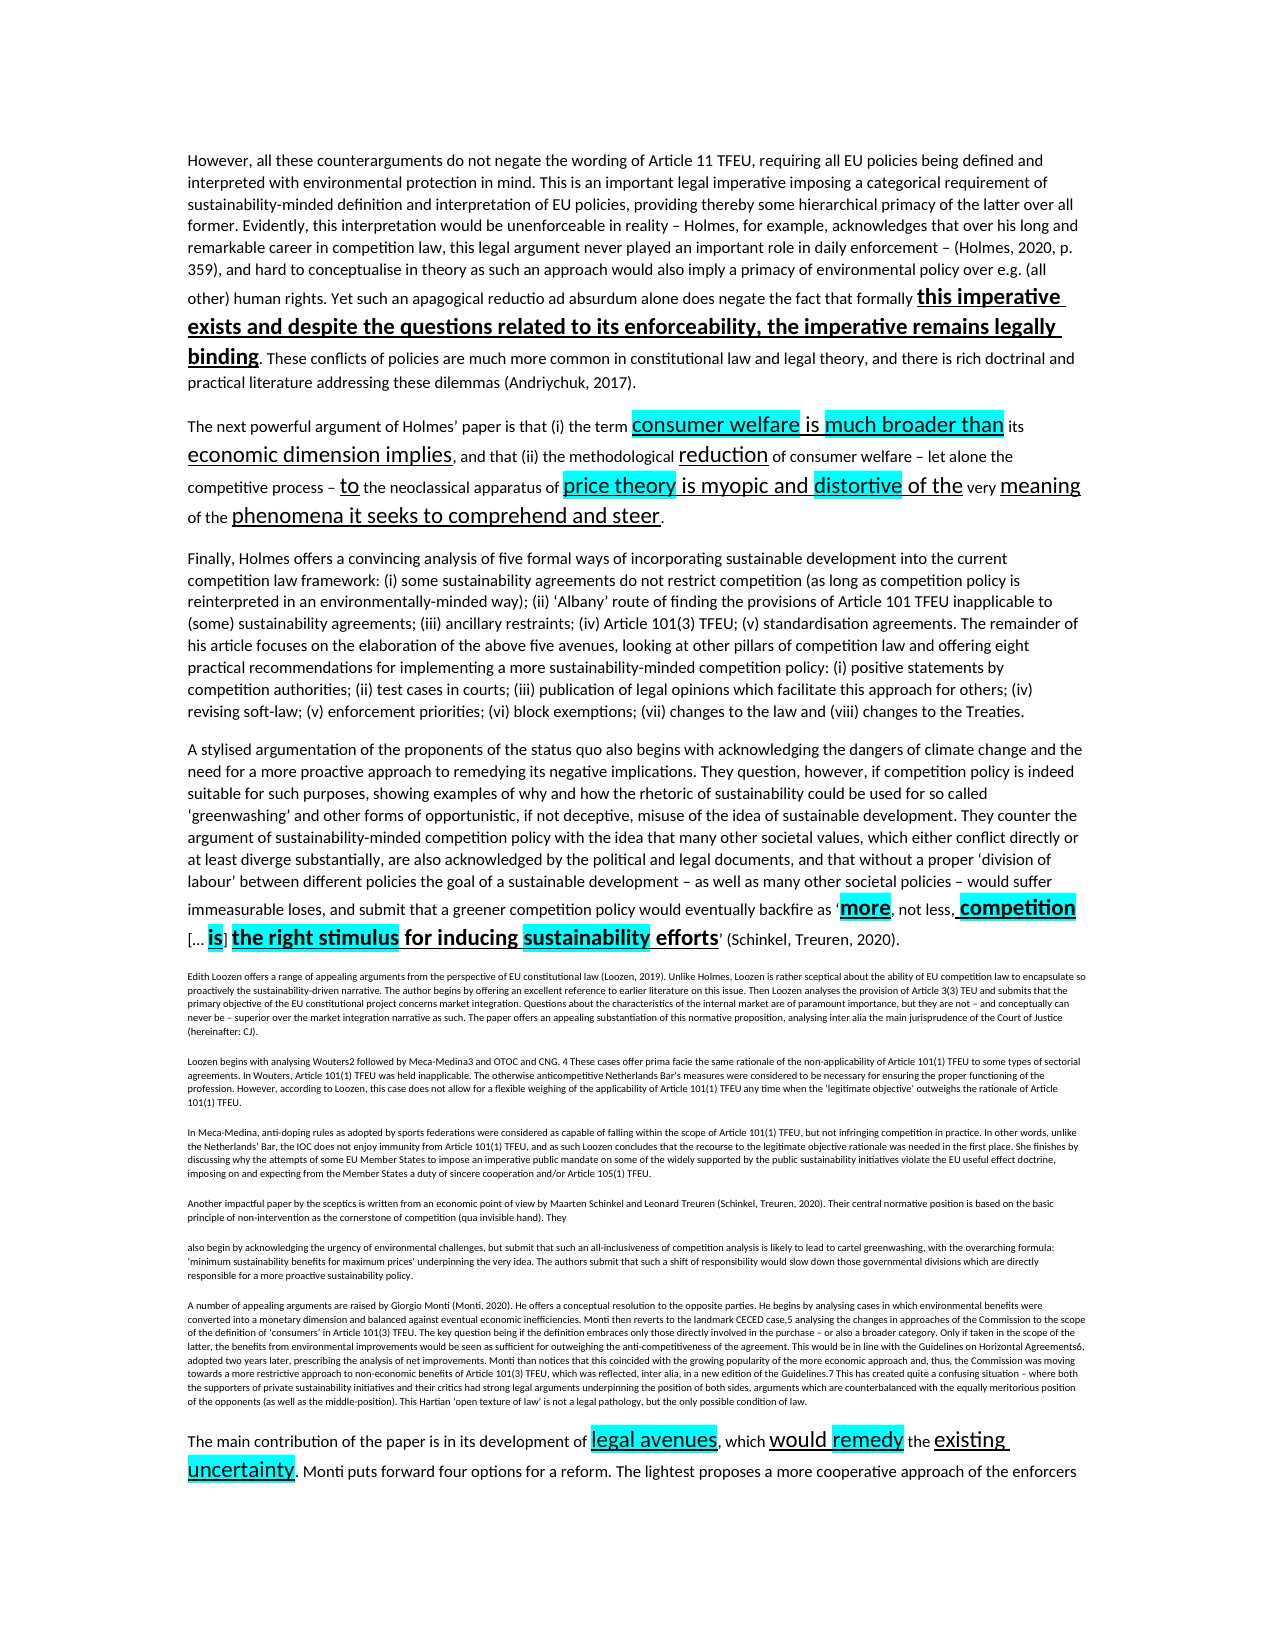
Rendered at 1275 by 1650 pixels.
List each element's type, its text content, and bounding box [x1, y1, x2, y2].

text Loozen begins with analysing Wouters2 followed by Meca-Medina3 and OTOC and CNG. 4 These cases offer prima facie the same rationale of the non-applicability of Article 101(1) TFEU to some types of sectorial agreements. In Wouters, Article 101(1) TFEU was held inapplicable. The otherwise anticompetitive Netherlands Bar’s measures were considered to be necessary for ensuring the proper functioning of the profession. However, according to Loozen, this case does not allow for a flexible weighing of the applicability of Article 101(1) TFEU any time when the ‘legitimate objective’ outweighs the rationale of Article 101(1) TFEU. [187, 1055, 1087, 1109]
text However, all these counterarguments do not negate the wording of Article 11 TFEU, requiring all EU policies being defined and interpreted with environmental protection in mind. This is an important legal imperative imposing a categorical requirement of sustainability-minded definition and interpretation of EU policies, providing thereby some hierarchical primacy of the latter over all former. Evidently, this interpretation would be unenforceable in reality – Holmes, for example, acknowledges that over his long and remarkable career in competition law, this legal argument never played an important role in daily enforcement – (Holmes, 2020, p. 359), and hard to conceptualise in theory as such an approach would also imply a primacy of environmental policy over e.g. (all other) human rights. Yet such an apagogical reductio ad absurdum alone does negate the fact that formally this imperative exists and despite the questions related to its enforceability, the imperative remains legally binding. These conflicts of policies are much more common in constitutional law and legal theory, and there is rich doctrinal and practical literature addressing these dilemmas (Andriychuk, 2017). [187, 150, 1087, 392]
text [187, 1425, 1087, 1483]
text also begin by acknowledging the urgency of environmental challenges, but submit that such an all-inclusiveness of competition analysis is likely to lead to cartel greenwashing, with the overarching formula: ‘minimum sustainability benefits for maximum prices’ underpinning the very idea. The authors submit that such a shift of responsibility would slow down those governmental divisions which are directly responsible for a more proactive sustainability policy. [187, 1242, 1087, 1282]
text Another impactful paper by the sceptics is written from an economic point of view by Maarten Schinkel and Leonard Treuren (Schinkel, Treuren, 2020). Their central normative position is based on the basic principle of non-intervention as the cornerstone of competition (qua invisible hand). They [187, 1198, 1087, 1224]
text A number of appealing arguments are raised by Giorgio Monti (Monti, 2020). He offers a conceptual resolution to the opposite parties. He begins by analysing cases in which environmental benefits were converted into a monetary dimension and balanced against eventual economic inefficiencies. Monti then reverts to the landmark CECED case,5 analysing the changes in approaches of the Commission to the scope of the definition of ‘consumers’ in Article 101(3) TFEU. The key question being if the definition embraces only those directly involved in the purchase – or also a broader category. Only if taken in the scope of the latter, the benefits from environmental improvements would be seen as sufficient for outweighing the anti-competitiveness of the agreement. This would be in line with the Guidelines on Horizontal Agreements6, adopted two years later, prescribing the analysis of net improvements. Monti than notices that this coincided with the growing popularity of the more economic approach and, thus, the Commission was moving towards a more restrictive approach to non-economic benefits of Article 101(3) TFEU, which was reflected, inter alia, in a new edition of the Guidelines.7 This has created quite a confusing situation – where both the supporters of private sustainability initiatives and their critics had strong legal arguments underpinning the position of both sides, arguments which are counterbalanced with the equally meritorious position of the opponents (as well as the middle-position). This Hartian ‘open texture of law’ is not a legal pathology, but the only possible condition of law. [187, 1299, 1087, 1408]
text In Meca-Medina, anti-doping rules as adopted by sports federations were considered as capable of falling within the scope of Article 101(1) TFEU, but not infringing competition in practice. In other words, unlike the Netherlands’ Bar, the IOC does not enjoy immunity from Article 101(1) TFEU, and as such Loozen concludes that the recourse to the legitimate objective rationale was needed in the first place. She finishes by discussing why the attempts of some EU Member States to impose an imperative public mandate on some of the widely supported by the public sustainability initiatives violate the EU useful effect doctrine, imposing on and expecting from the Member States a duty of sincere cooperation and/or Article 105(1) TFEU. [187, 1127, 1087, 1180]
text The next powerful argument of Holmes’ paper is that (i) the term consumer welfare is much broader than its economic dimension implies, and that (ii) the methodological reduction of consumer welfare – let alone the competitive process – to the neoclassical apparatus of price theory is myopic and distortive of the very meaning of the phenomena it seeks to comprehend and steer. [187, 410, 1087, 529]
text Edith Loozen offers a range of appealing arguments from the perspective of EU constitutional law (Loozen, 2019). Unlike Holmes, Loozen is rather sceptical about the ability of EU competition law to encapsulate so proactively the sustainability-driven narrative. The author begins by offering an excellent reference to earlier literature on this issue. Then Loozen analyses the provision of Article 3(3) TEU and submits that the primary objective of the EU constitutional project concerns market integration. Questions about the characteristics of the internal market are of paramount importance, but they are not – and conceptually can never be – superior over the market integration narrative as such. The paper offers an appealing substantiation of this normative proposition, analysing inter alia the main jurisprudence of the Court of Justice (hereinafter: CJ). [187, 970, 1087, 1038]
text A stylised argumentation of the proponents of the status quo also begins with acknowledging the dangers of climate change and the need for a more proactive approach to remedying its negative implications. They question, however, if competition policy is indeed suitable for such purposes, showing examples of why and how the rhetoric of sustainability could be used for so called ‘greenwashing’ and other forms of opportunistic, if not deceptive, misuse of the idea of sustainable development. They counter the argument of sustainability-minded competition policy with the idea that many other societal values, which either conflict directly or at least diverge substantially, are also acknowledged by the political and legal documents, and that without a proper ‘division of labour’ between different policies the goal of a sustainable development – as well as many other societal policies – would suffer immeasurable loses, and submit that a greener competition policy would eventually backfire as ‘more, not less, competition [… is] the right stimulus for inducing sustainability efforts’ (Schinkel, Treuren, 2020). [187, 739, 1087, 952]
text Finally, Holmes offers a convincing analysis of five formal ways of incorporating sustainable development into the current competition law framework: (i) some sustainability agreements do not restrict competition (as long as competition policy is reinterpreted in an environmentally-minded way); (ii) ‘Albany’ route of finding the provisions of Article 101 TFEU inapplicable to (some) sustainability agreements; (iii) ancillary restraints; (iv) Article 101(3) TFEU; (v) standardisation agreements. The remainder of his article focuses on the elaboration of the above five avenues, looking at other pillars of competition law and offering eight practical recommendations for implementing a more sustainability-minded competition policy: (i) positive statements by competition authorities; (ii) test cases in courts; (iii) publication of legal opinions which facilitate this approach for others; (iv) revising soft-law; (v) enforcement priorities; (vi) block exemptions; (vii) changes to the law and (viii) changes to the Treaties. [187, 548, 1087, 721]
